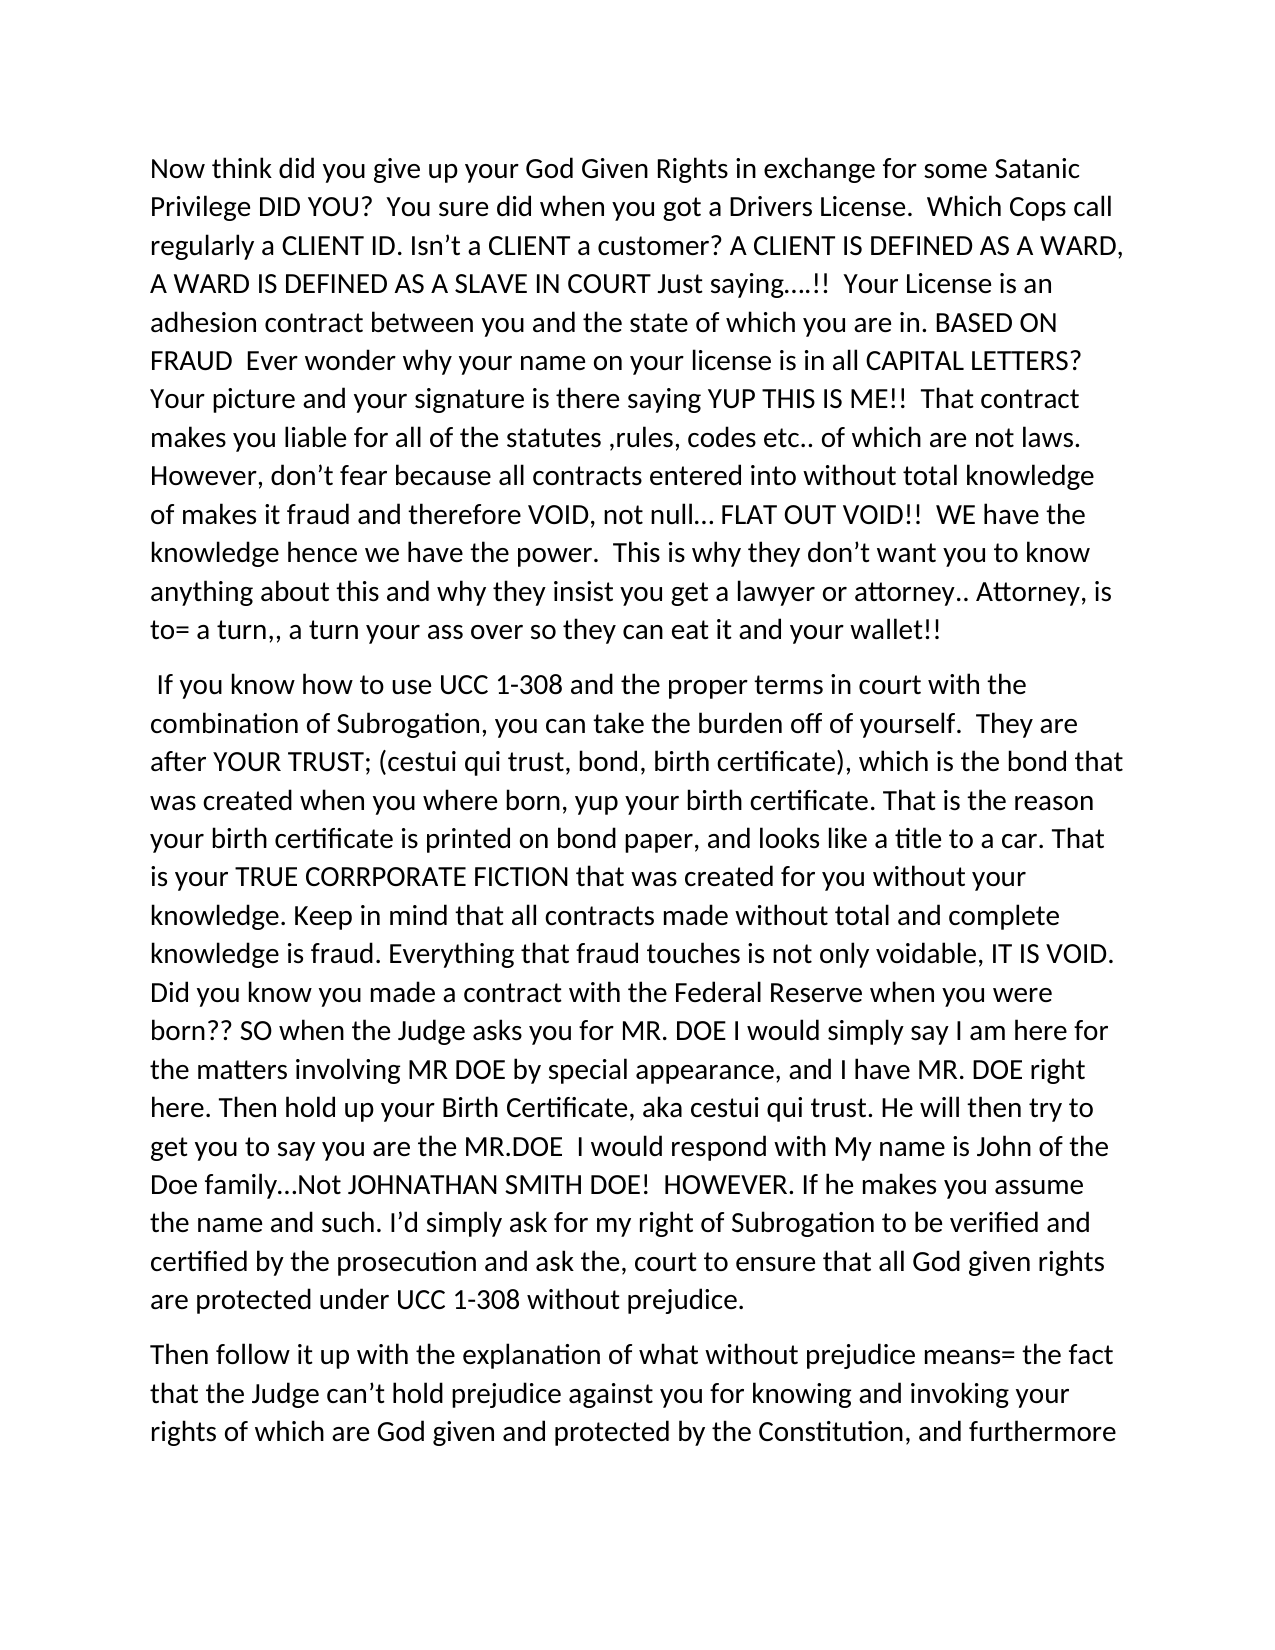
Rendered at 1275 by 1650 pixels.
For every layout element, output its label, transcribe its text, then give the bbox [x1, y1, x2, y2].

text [150, 1336, 1125, 1449]
text If you know how to use UCC 1-308 and the proper terms in court with the combination of Subrogation, you can take the burden off of yourself. They are after YOUR TRUST; (cestui qui trust, bond, birth certificate), which is the bond that was created when you where born, yup your birth certificate. That is the reason your birth certificate is printed on bond paper, and looks like a title to a car. That is your TRUE CORRPORATE FICTION that was created for you without your knowledge. Keep in mind that all contracts made without total and complete knowledge is fraud. Everything that fraud touches is not only voidable, IT IS VOID. Did you know you made a contract with the Federal Reserve when you were born?? SO when the Judge asks you for MR. DOE I would simply say I am here for the matters involving MR DOE by special appearance, and I have MR. DOE right here. Then hold up your Birth Certificate, aka cestui qui trust. He will then try to get you to say you are the MR.DOE I would respond with My name is John of the Doe family…Not JOHNATHAN SMITH DOE! HOWEVER. If he makes you assume the name and such. I’d simply ask for my right of Subrogation to be verified and certified by the prosecution and ask the, court to ensure that all God given rights are protected under UCC 1-308 without prejudice. [150, 666, 1125, 1317]
text Now think did you give up your God Given Rights in exchange for some Satanic Privilege DID YOU? You sure did when you got a Drivers License. Which Cops call regularly a CLIENT ID. Isn’t a CLIENT a customer? A CLIENT IS DEFINED AS A WARD, A WARD IS DEFINED AS A SLAVE IN COURT Just saying….!! Your License is an adhesion contract between you and the state of which you are in. BASED ON FRAUD Ever wonder why your name on your license is in all CAPITAL LETTERS? Your picture and your signature is there saying YUP THIS IS ME!! That contract makes you liable for all of the statutes ,rules, codes etc.. of which are not laws. However, don’t fear because all contracts entered into without total knowledge of makes it fraud and therefore VOID, not null… FLAT OUT VOID!! WE have the knowledge hence we have the power. This is why they don’t want you to know anything about this and why they insist you get a lawyer or attorney.. Attorney, is to= a turn,, a turn your ass over so they can eat it and your wallet!! [150, 150, 1125, 647]
